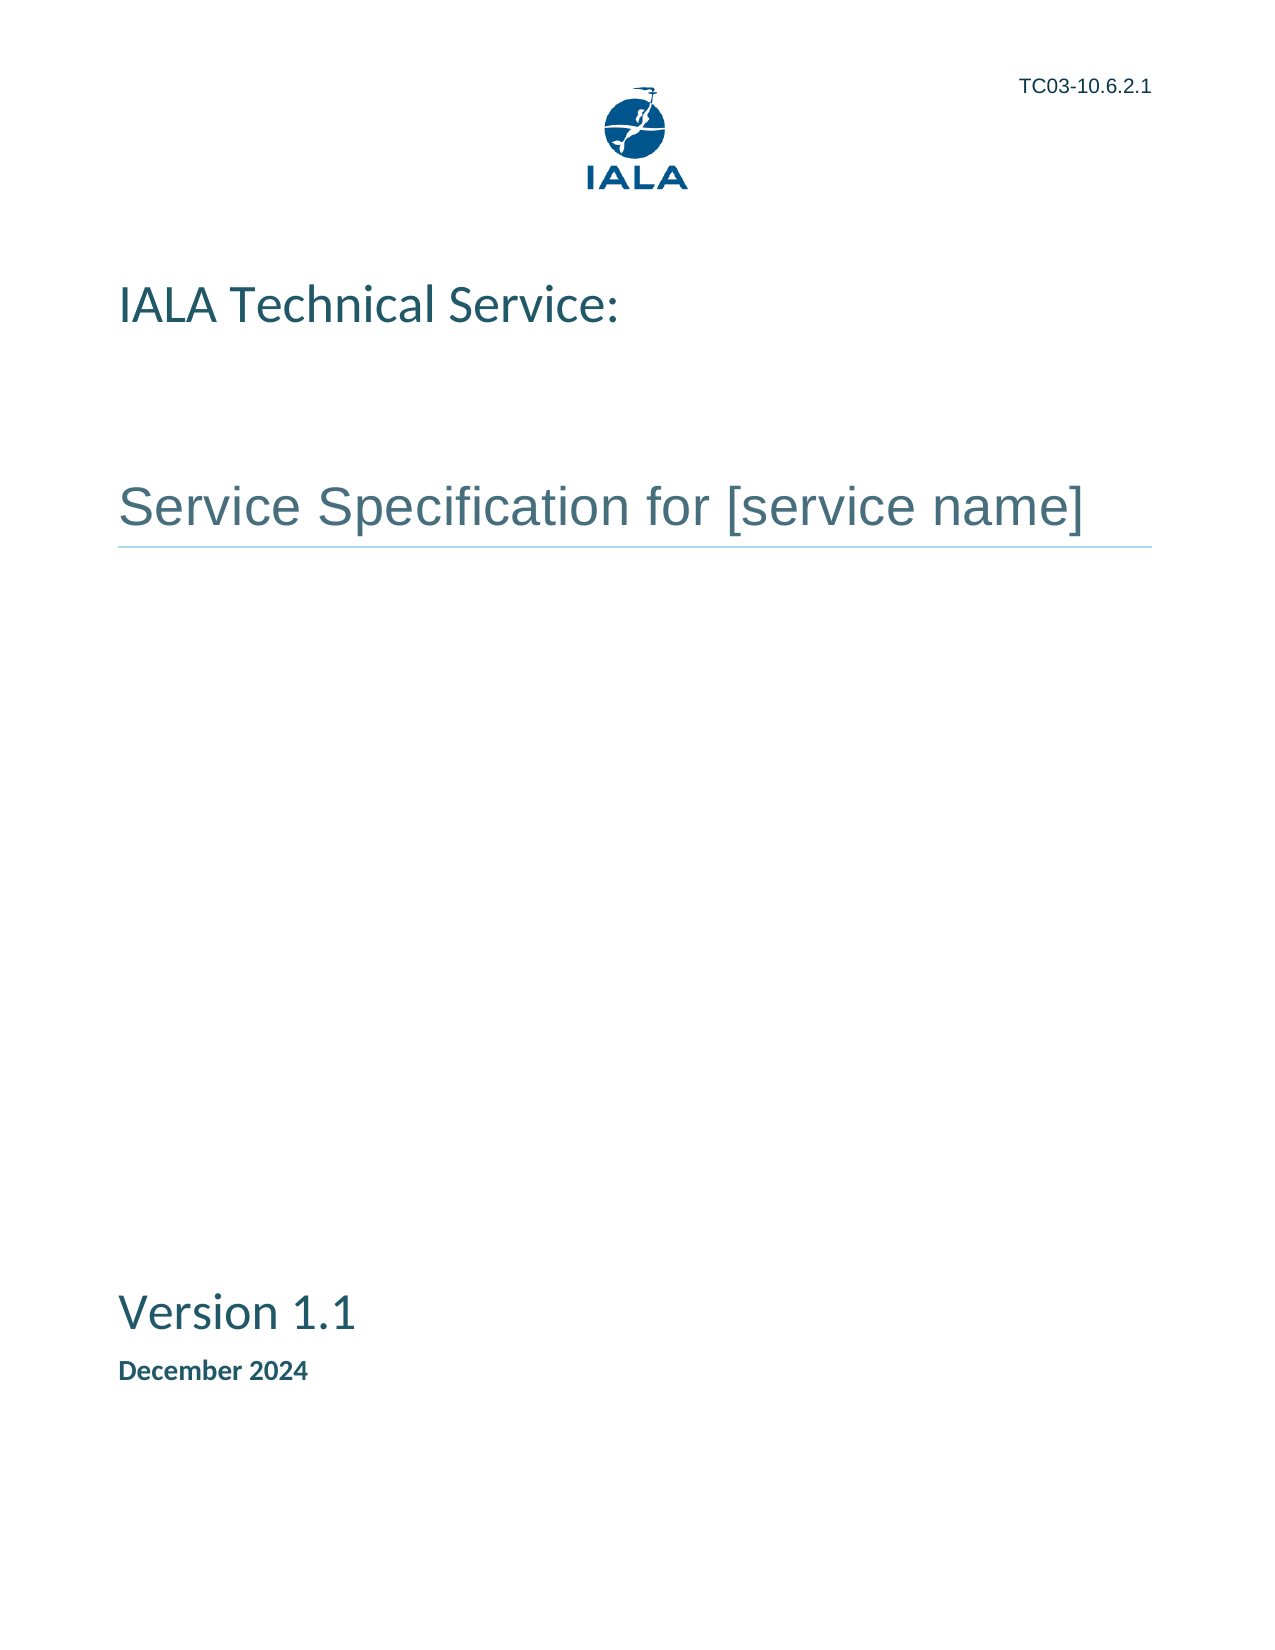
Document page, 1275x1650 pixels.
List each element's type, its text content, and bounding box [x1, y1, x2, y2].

picture [564, 75, 705, 212]
text Version 1.1 [118, 1279, 1152, 1342]
text December 2024 [118, 1352, 1152, 1388]
text IALA Technical Service: [118, 270, 1152, 336]
